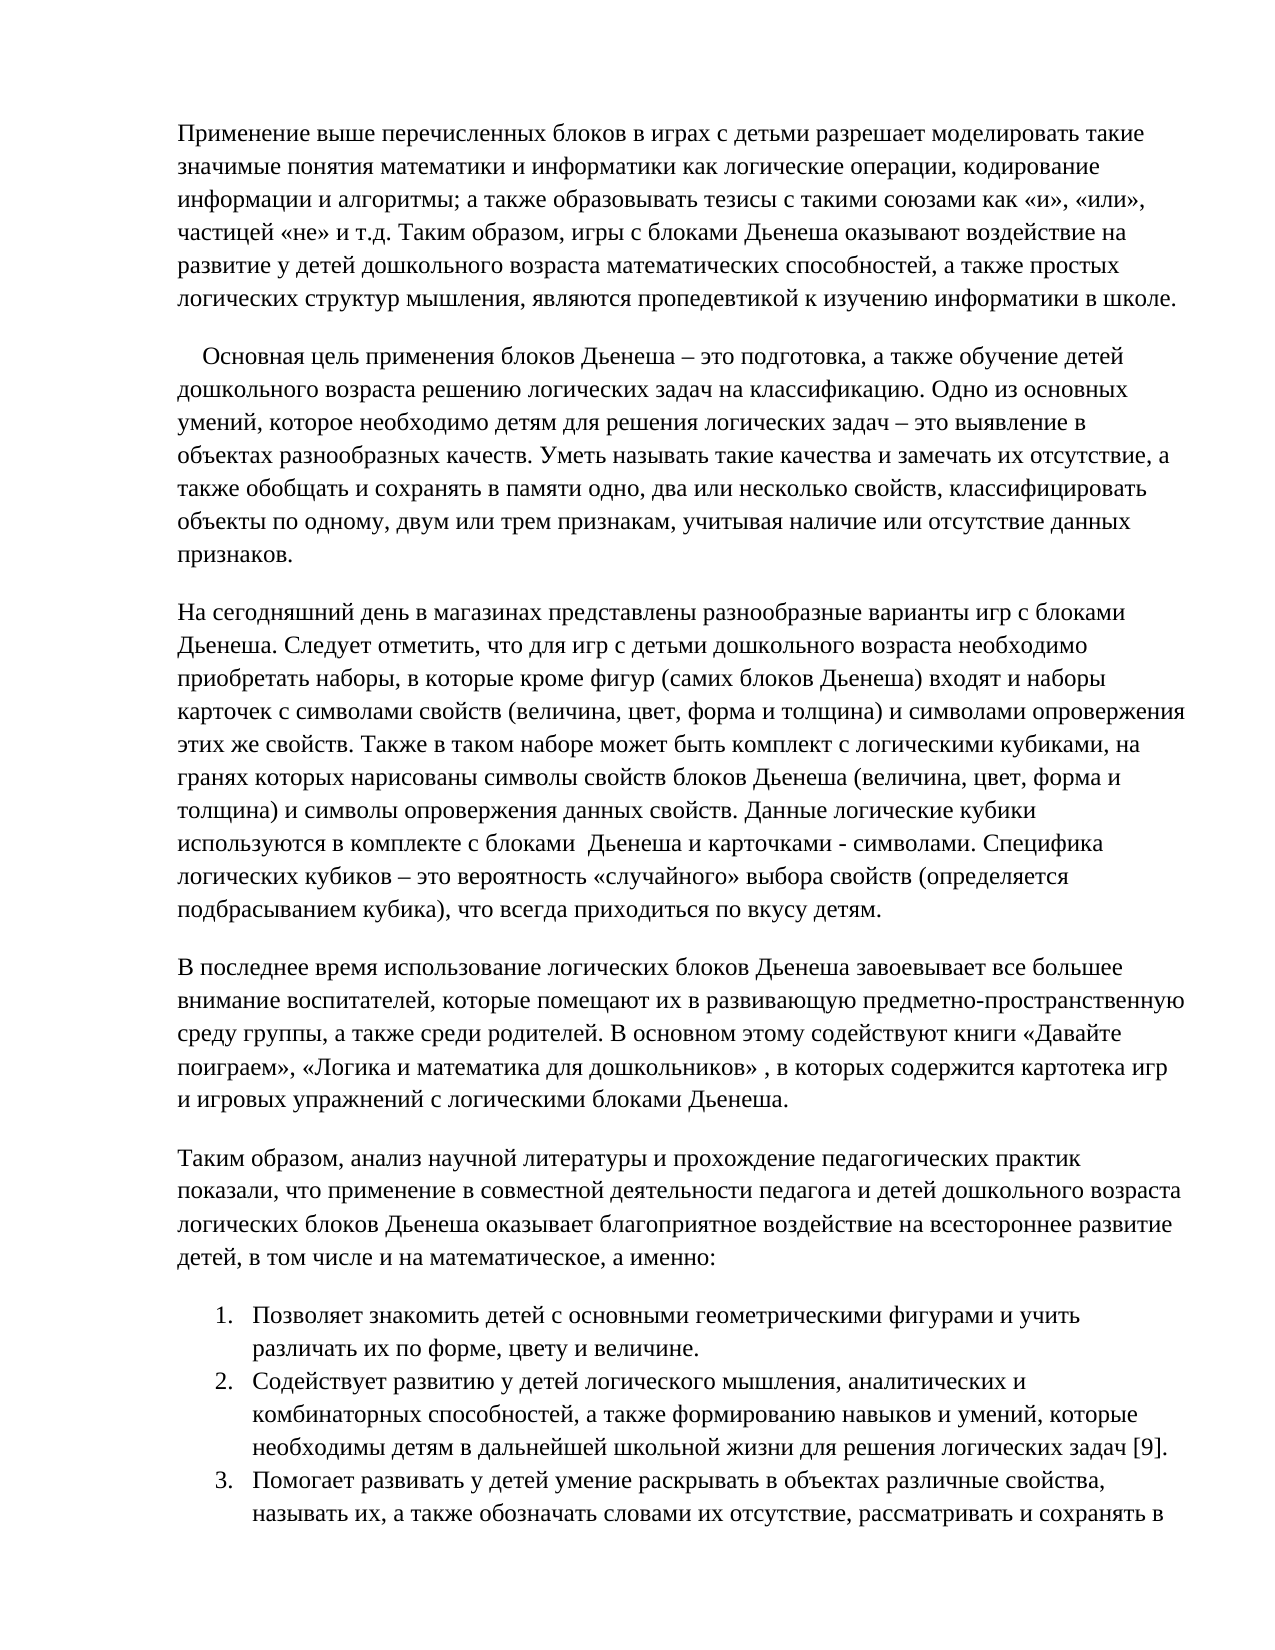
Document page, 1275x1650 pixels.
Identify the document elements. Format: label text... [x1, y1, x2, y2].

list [214, 1465, 1186, 1527]
text Основная цель применения блоков Дьенеша – это подготовка, а также обучение детей дошкольного возраста решению логических задач на классификацию. Одно из основных умений, которое необходимо детям для решения логических задач – это выявление в объектах разнообразных качеств. Уметь называть такие качества и замечать их отсутствие, а также обобщать и сохранять в памяти одно, два или несколько свойств, классифицировать объекты по одному, двум или трем признакам, учитывая наличие или отсутствие данных признаков. [177, 341, 1186, 568]
text В последнее время использование логических блоков Дьенеша завоевывает все большее внимание воспитателей, которые помещают их в развивающую предметно-пространственную среду группы, а также среди родителей. В основном этому содействуют книги «Давайте поиграем», «Логика и математика для дошкольников» , в которых содержится картотека игр и игровых упражнений с логическими блоками Дьенеша. [177, 952, 1186, 1113]
list Содействует развитию у детей логического мышления, аналитических и комбинаторных способностей, а также формированию навыков и умений, которые необходимы детям в дальнейшей школьной жизни для решения логических задач [9]. [214, 1366, 1186, 1461]
text Таким образом, анализ научной литературы и прохождение педагогических практик показали, что применение в совместной деятельности педагога и детей дошкольного возраста логических блоков Дьенеша оказывает благоприятное воздействие на всестороннее развитие детей, в том числе и на математическое, а именно: [177, 1143, 1186, 1270]
text На сегодняшний день в магазинах представлены разнообразные варианты игр с блоками Дьенеша. Следует отметить, что для игр с детьми дошкольного возраста необходимо приобретать наборы, в которые кроме фигур (самих блоков Дьенеша) входят и наборы карточек с символами свойств (величина, цвет, форма и толщина) и символами опровержения этих же свойств. Также в таком наборе может быть комплект с логическими кубиками, на гранях которых нарисованы символы свойств блоков Дьенеша (величина, цвет, форма и толщина) и символы опровержения данных свойств. Данные логические кубики используются в комплекте с блоками Дьенеша и карточками - символами. Специфика логических кубиков – это вероятность «случайного» выбора свойств (определяется подбрасыванием кубика), что всегда приходиться по вкусу детям. [177, 597, 1186, 923]
list Позволяет знакомить детей с основными геометрическими фигурами и учить различать их по форме, цвету и величине. [214, 1300, 1186, 1361]
text Применение выше перечисленных блоков в играх с детьми разрешает моделировать такие значимые понятия математики и информатики как логические операции, кодирование информации и алгоритмы; а также образовывать тезисы с такими союзами как «и», «или», частицей «не» и т.д. Таким образом, игры с блоками Дьенеша оказывают воздействие на развитие у детей дошкольного возраста математических способностей, а также простых логических структур мышления, являются пропедевтикой к изучению информатики в школе. [177, 118, 1186, 312]
